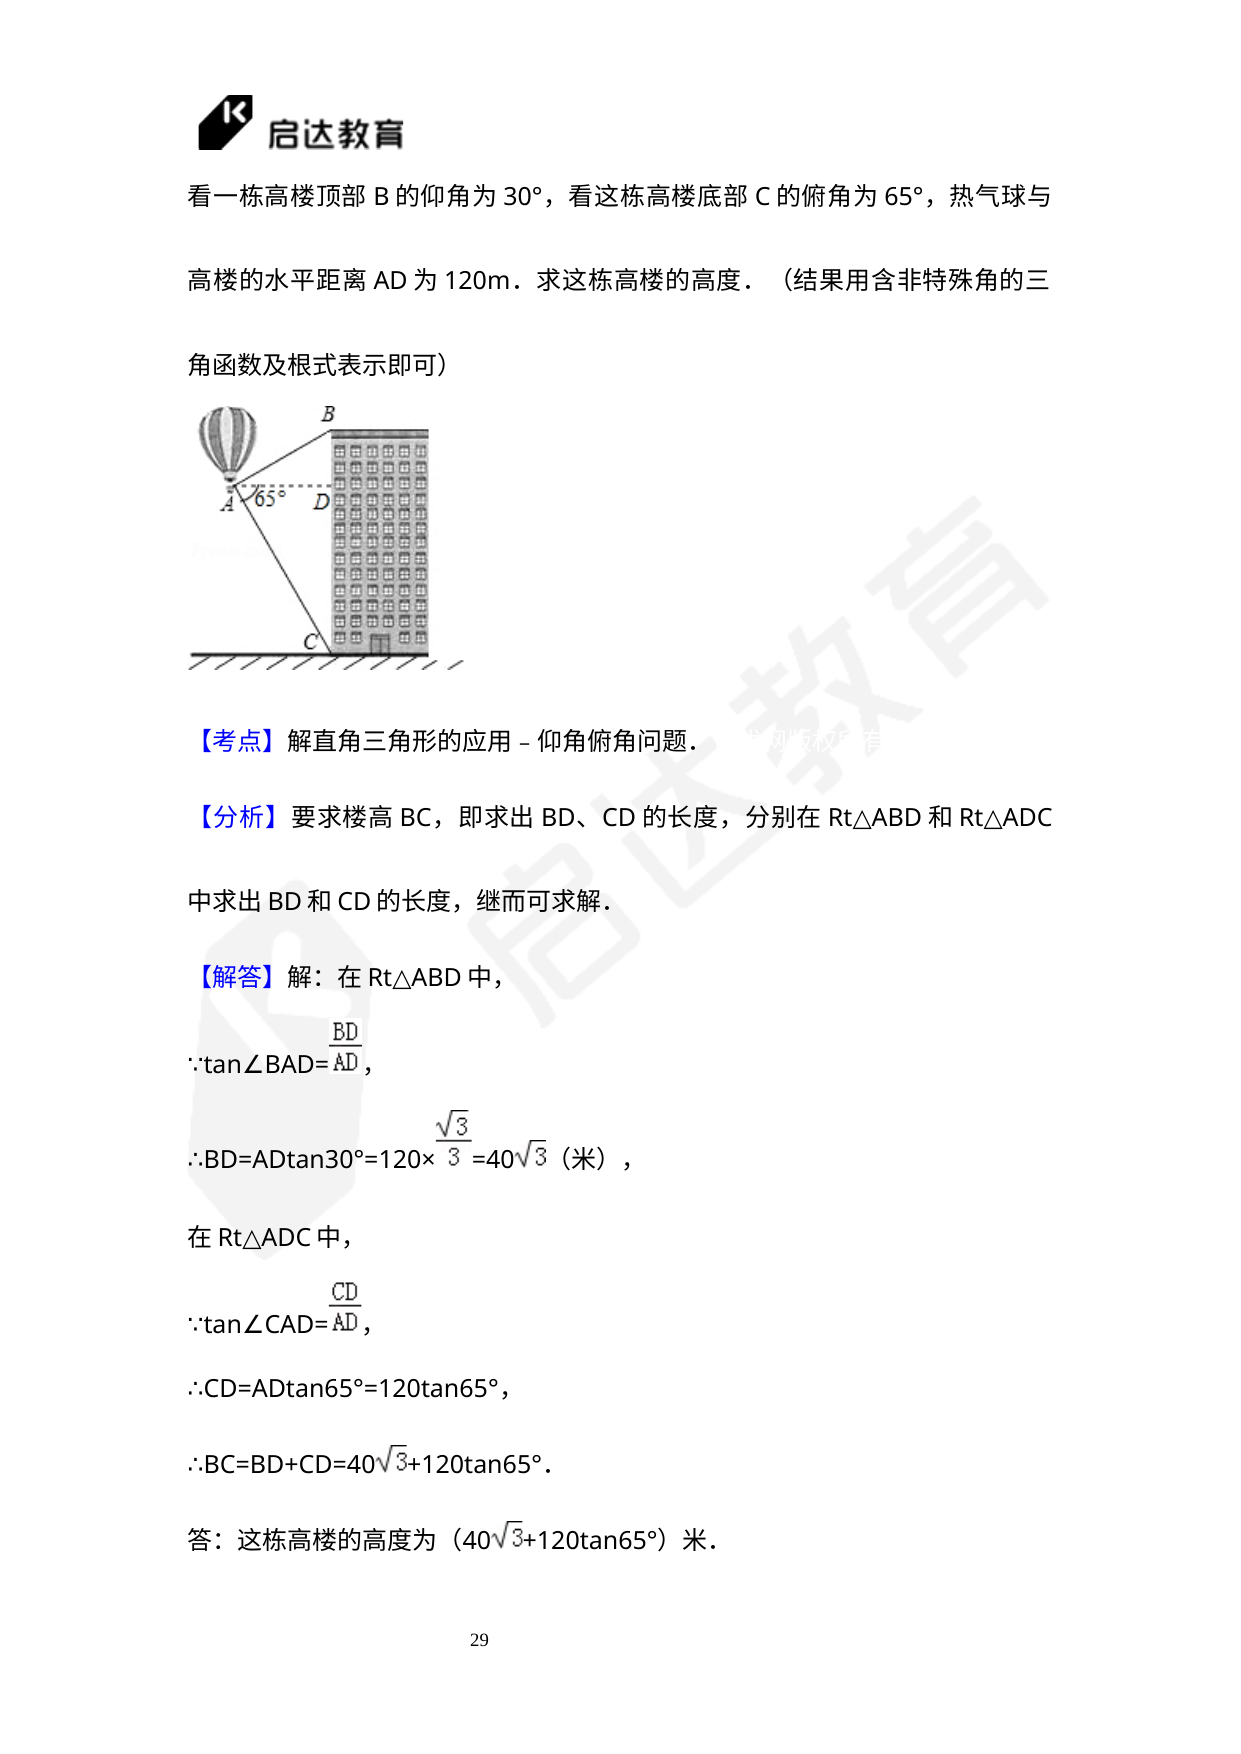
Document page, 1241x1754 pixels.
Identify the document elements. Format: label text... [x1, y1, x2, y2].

picture [198, 95, 404, 150]
text ∴BC=BD+CD=40+120tan65°． [187, 1430, 1053, 1495]
text 【考点】解直角三角形的应用﹣仰角俯角问题．菁优网版权所有 [187, 707, 1053, 772]
text 答：这栋高楼的高度为（40+120tan65°）米． [187, 1506, 1053, 1571]
text 【分析】要求楼高BC，即求出BD、CD的长度，分别在Rt△ABD和Rt△ADC中求出BD和CD的长度，继而可求解． [187, 783, 1053, 932]
picture [491, 1521, 523, 1550]
text ∴BD=ADtan30°=120×=40（米）， [187, 1094, 1053, 1192]
picture [328, 1278, 362, 1334]
text 19．（6分）（2015•呼和浩特）如图，热气球的探测器显示，从热气球A处看一栋高楼顶部B的仰角为30°，看这栋高楼底部C的俯角为65°，热气球与高楼的水平距离AD为120m．求这栋高楼的高度．（结果用含非特殊角的三角函数及根式表示即可） [187, 162, 1053, 396]
text 在Rt△ADC中， [187, 1203, 1053, 1268]
text 【解答】解：在Rt△ABD中， [187, 943, 1053, 1008]
text ∵tan∠BAD=， [187, 1019, 1053, 1084]
picture [375, 1445, 407, 1474]
text ∵tan∠CAD=， [187, 1279, 1053, 1344]
picture [187, 406, 464, 670]
text ∴CD=ADtan65°=120tan65°， [187, 1354, 1053, 1419]
picture [514, 1140, 546, 1169]
picture [329, 1018, 362, 1074]
picture [435, 1110, 472, 1169]
